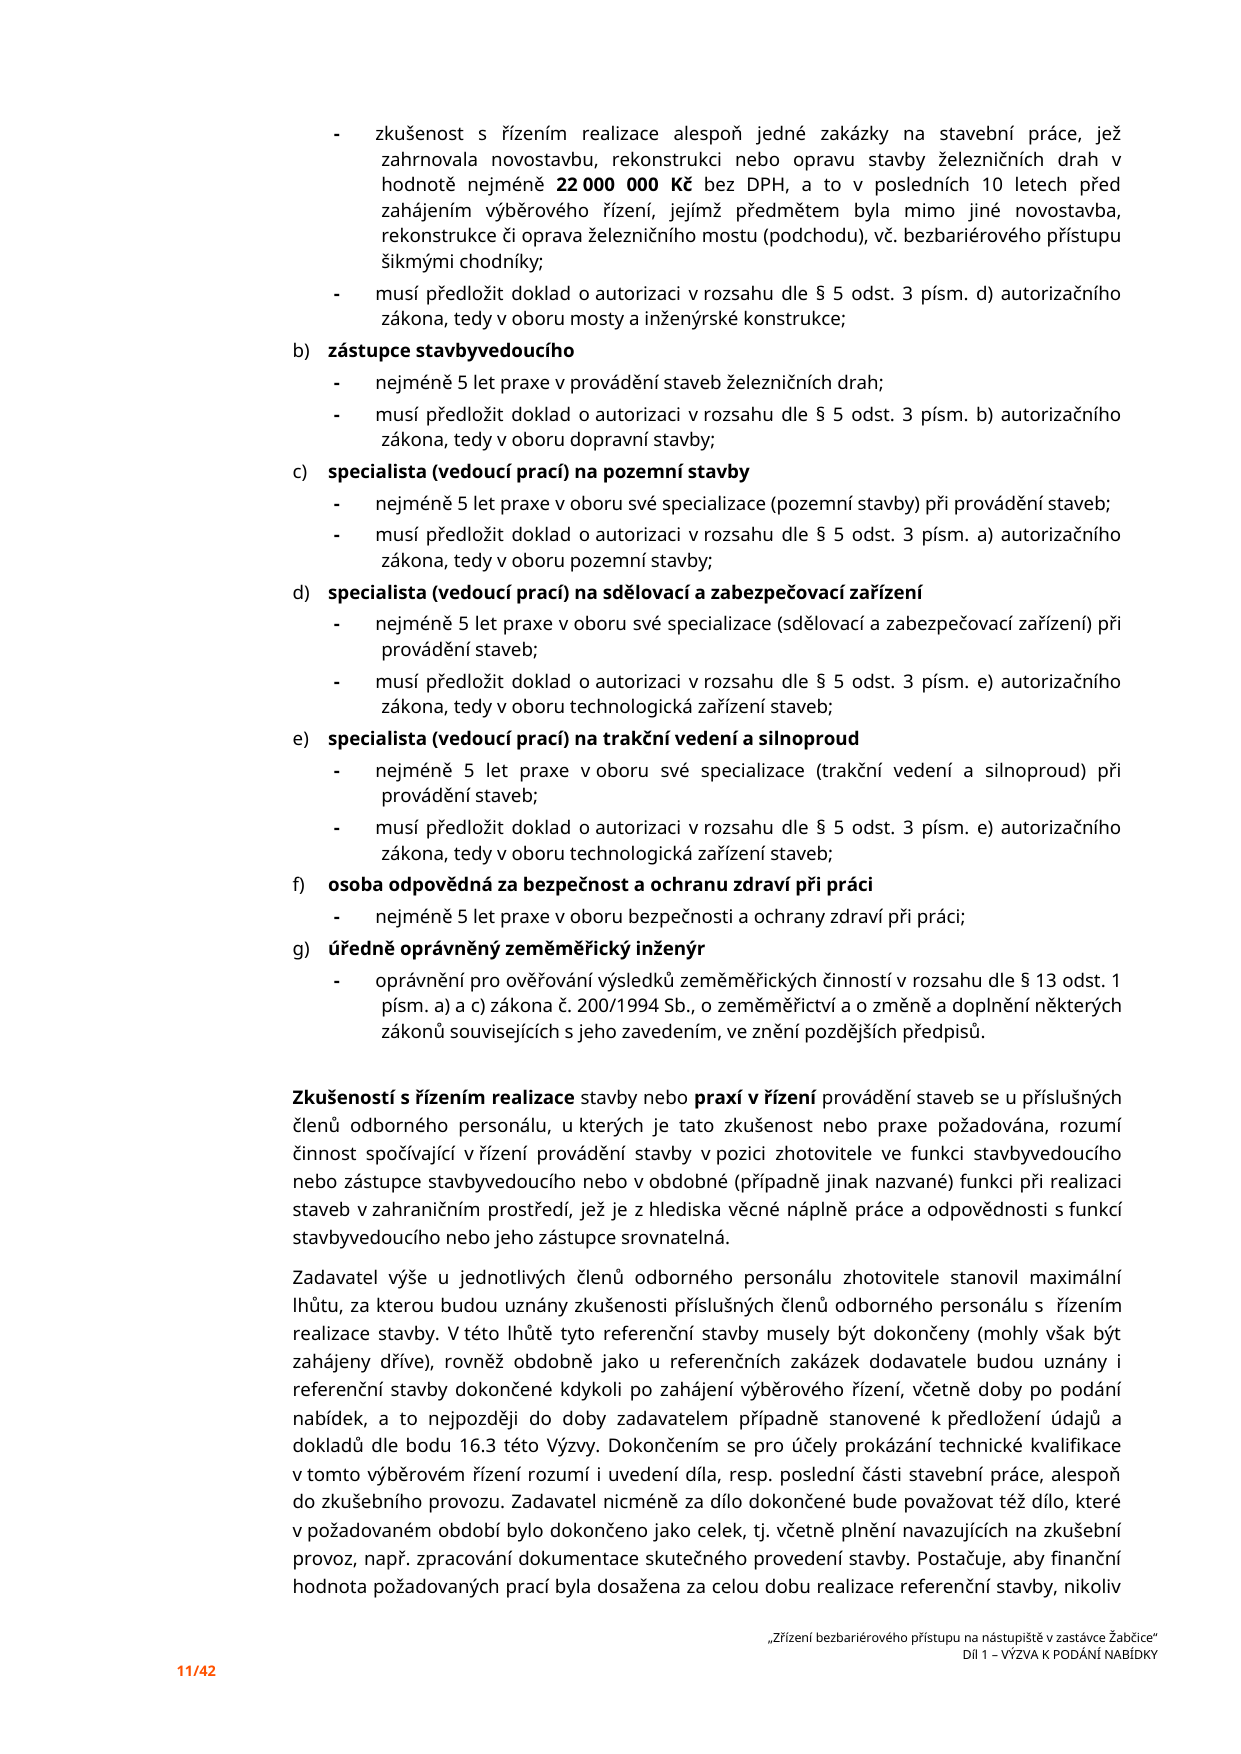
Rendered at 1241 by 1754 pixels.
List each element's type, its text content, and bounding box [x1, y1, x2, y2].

text Zkušeností s řízením realizace stavby nebo praxí v řízení provádění staveb se u příslušných členů odborného personálu, u kterých je tato zkušenost nebo praxe požadována, rozumí činnost spočívající v řízení provádění stavby v pozici zhotovitele ve funkci stavbyvedoucího nebo zástupce stavbyvedoucího nebo v obdobné (případně jinak nazvané) funkci při realizaci staveb v zahraničním prostředí, jež je z hlediska věcné náplně práce a odpovědnosti s funkcí stavbyvedoucího nebo jeho zástupce srovnatelná. [292, 1084, 1122, 1250]
text nejméně 5 let praxe v oboru bezpečnosti a ochrany zdraví při práci; [334, 903, 1122, 929]
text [292, 1265, 1122, 1598]
text úředně oprávněný zeměměřický inženýr [292, 935, 1122, 961]
text zkušenost s řízením realizace alespoň jedné zakázky na stavební práce, jež zahrnovala novostavbu, rekonstrukci nebo opravu stavby železničních drah v hodnotě nejméně 22 000 000 Kč bez DPH, a to v posledních 10 letech před zahájením výběrového řízení, jejímž předmětem byla mimo jiné novostavba, rekonstrukce či oprava železničního mostu (podchodu), vč. bezbariérového přístupu šikmými chodníky; [334, 121, 1122, 274]
text musí předložit doklad o autorizaci v rozsahu dle § 5 odst. 3 písm. e) autorizačního zákona, tedy v oboru technologická zařízení staveb; [334, 668, 1122, 719]
text musí předložit doklad o autorizaci v rozsahu dle § 5 odst. 3 písm. e) autorizačního zákona, tedy v oboru technologická zařízení staveb; [334, 814, 1122, 865]
text nejméně 5 let praxe v oboru své specializace (sdělovací a zabezpečovací zařízení) při provádění staveb; [334, 611, 1122, 662]
text zástupce stavbyvedoucího [292, 337, 1122, 363]
text oprávnění pro ověřování výsledků zeměměřických činností v rozsahu dle § 13 odst. 1 písm. a) a c) zákona č. 200/1994 Sb., o zeměměřictví a o změně a doplnění některých zákonů souvisejících s jeho zavedením, ve znění pozdějších předpisů. [334, 967, 1122, 1043]
text osoba odpovědná za bezpečnost a ochranu zdraví při práci [292, 872, 1122, 897]
text specialista (vedoucí prací) na pozemní stavby [292, 458, 1122, 484]
text nejméně 5 let praxe v oboru své specializace (pozemní stavby) při provádění staveb; [334, 490, 1122, 515]
text nejméně 5 let praxe v provádění staveb železničních drah; [334, 369, 1122, 394]
text musí předložit doklad o autorizaci v rozsahu dle § 5 odst. 3 písm. d) autorizačního zákona, tedy v oboru mosty a inženýrské konstrukce; [334, 280, 1122, 331]
text nejméně 5 let praxe v oboru své specializace (trakční vedení a silnoproud) při provádění staveb; [334, 757, 1122, 808]
text specialista (vedoucí prací) na sdělovací a zabezpečovací zařízení [292, 579, 1122, 604]
text musí předložit doklad o autorizaci v rozsahu dle § 5 odst. 3 písm. b) autorizačního zákona, tedy v oboru dopravní stavby; [334, 401, 1122, 452]
text specialista (vedoucí prací) na trakční vedení a silnoproud [292, 725, 1122, 751]
text musí předložit doklad o autorizaci v rozsahu dle § 5 odst. 3 písm. a) autorizačního zákona, tedy v oboru pozemní stavby; [334, 522, 1122, 573]
